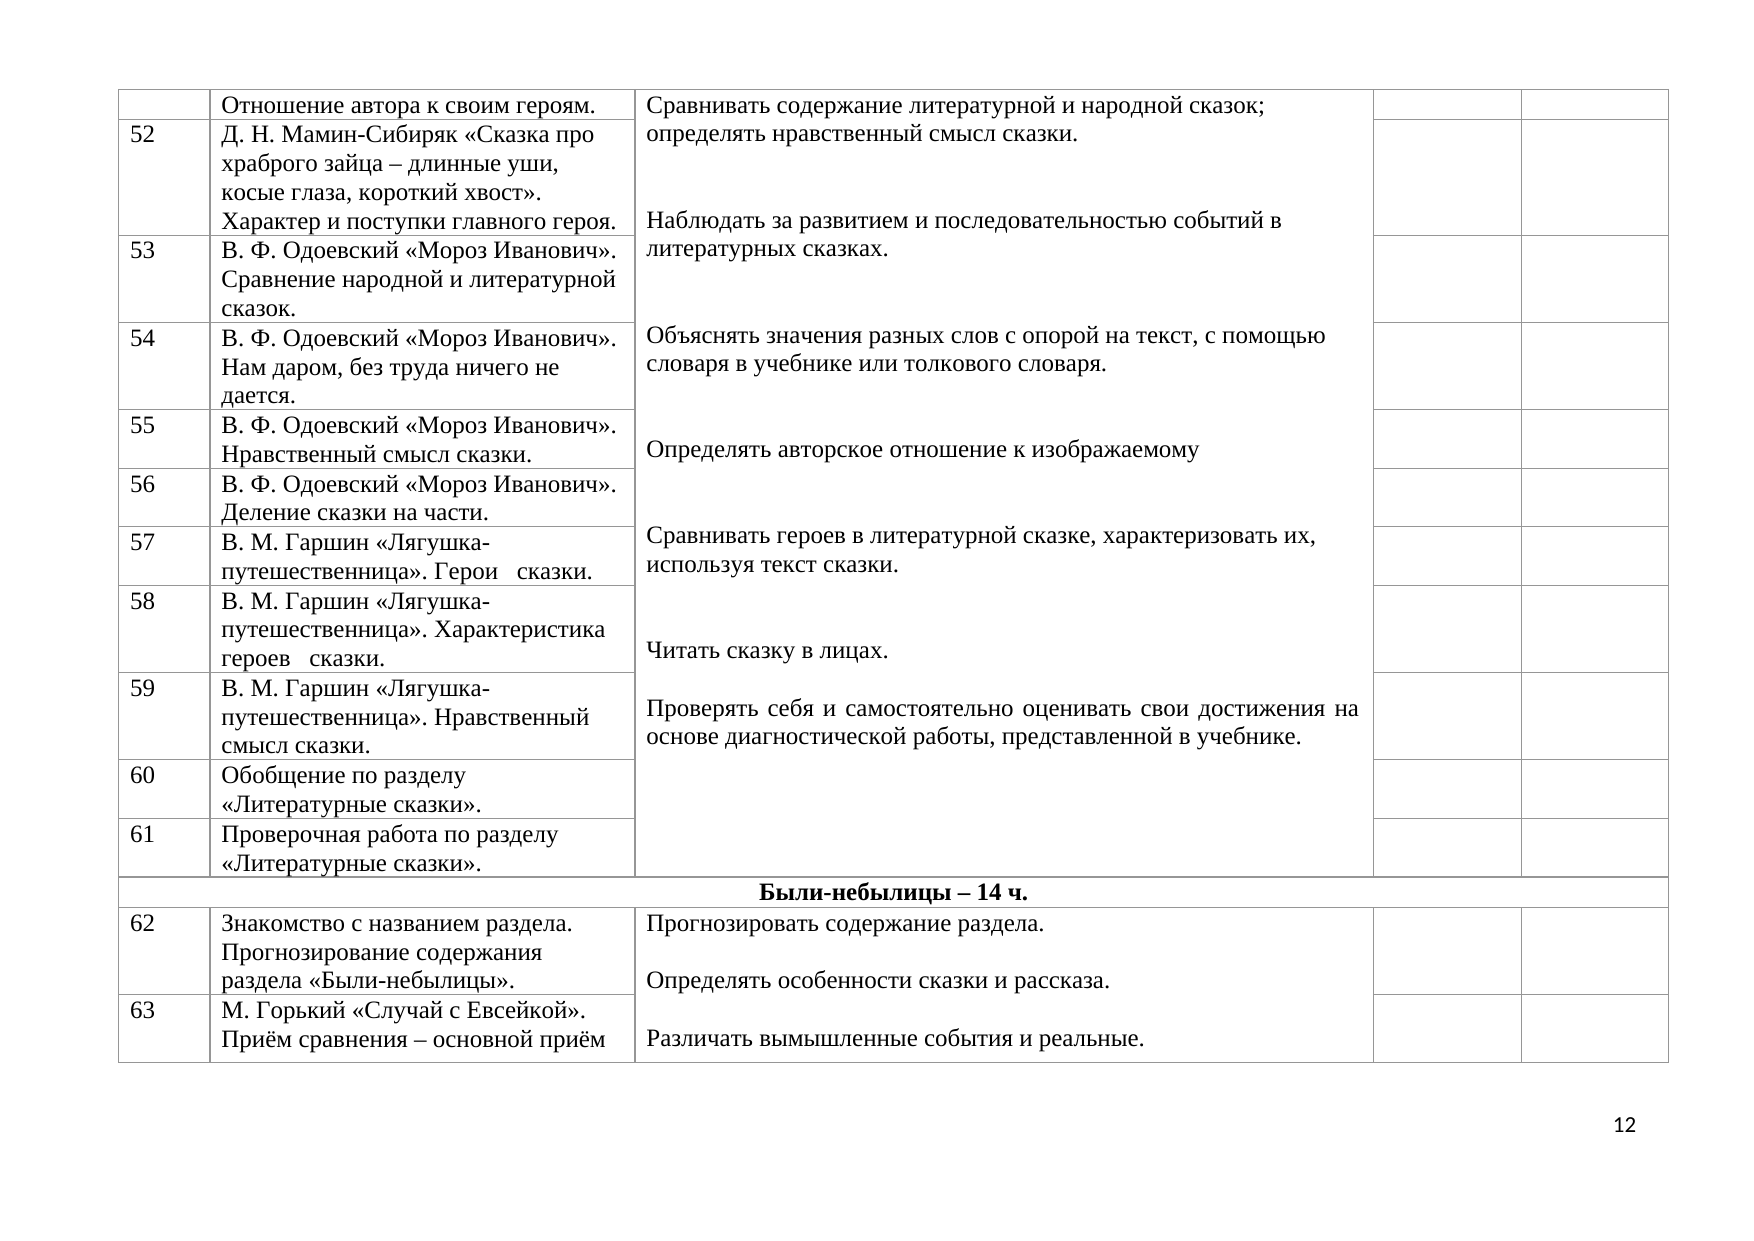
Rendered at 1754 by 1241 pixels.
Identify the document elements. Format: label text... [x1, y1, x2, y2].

table_cell [1374, 410, 1521, 468]
table_cell [1374, 673, 1521, 759]
table_cell [1522, 90, 1668, 118]
table_cell В. М. Гаршин «Лягушка-путешественница». Характеристика героев сказки. [211, 586, 634, 672]
table_cell [1522, 673, 1668, 759]
table_cell В. Ф. Одоевский «Мороз Иванович». Деление сказки на части. [211, 469, 634, 526]
table_cell Обобщение по разделу «Литературные сказки». [211, 760, 634, 818]
table_cell [1522, 469, 1668, 526]
table_cell [1522, 760, 1668, 818]
table_cell 62 [119, 908, 209, 994]
table_cell [1522, 120, 1668, 234]
table_cell [1522, 819, 1668, 876]
table_cell 51 [119, 90, 209, 118]
table_cell Проверочная работа по разделу «Литературные сказки». [211, 819, 634, 876]
table_cell В. М. Гаршин «Лягушка-путешественница». Герои сказки. [211, 527, 634, 585]
table_cell [1374, 323, 1521, 409]
table_cell [1374, 527, 1521, 585]
table_cell [1374, 586, 1521, 672]
table_cell [1522, 527, 1668, 585]
table_cell [1522, 236, 1668, 322]
table_cell [1374, 90, 1521, 118]
table_cell [1522, 995, 1668, 1062]
table_cell 54 [119, 323, 209, 409]
table_cell [1374, 908, 1521, 994]
table_cell 60 [119, 760, 209, 818]
table_cell В. Ф. Одоевский «Мороз Иванович». Нам даром, без труда ничего не дается. [211, 323, 634, 409]
table_cell Были-небылицы – 14 ч. [119, 878, 1668, 907]
table_cell [1522, 908, 1668, 994]
table_cell [1522, 323, 1668, 409]
table_cell [1374, 819, 1521, 876]
table_cell В. М. Гаршин «Лягушка-путешественница». Нравственный смысл сказки. [211, 673, 634, 759]
table_cell [1374, 760, 1521, 818]
table_cell В. Ф. Одоевский «Мороз Иванович». Сравнение народной и литературной сказок. [211, 236, 634, 322]
table_cell 61 [119, 819, 209, 876]
table_cell 56 [119, 469, 209, 526]
table_cell Знакомство с названием раздела. Прогнозирование содержания раздела «Были-небылицы». [211, 908, 634, 994]
table_cell Д. Н. Мамин-Сибиряк «Сказка про храброго зайца – длинные уши, косые глаза, короткий хвост». Характер и поступки главного героя. [211, 120, 634, 234]
table_cell Прогнозировать содержание раздела. Определять особенности сказки и рассказа. Различать вымышленные события и реальные. Определять нравственный смысл поступков героя. Выражать собственное отношение к поступкам героев в сказочных и реальных событиях. Находить средства художественной выразительности в прозаическом тексте. Составлять план для краткого и полного пересказов. Пересказывать текст подробно и кратко, выборочно. Определять характеристики героев произведения с опорой на текст. Рассказывать о прочитанных книгах. Самостоятельно придумывать сказочные и реальные истории. Находить в тексте слова и выражения, подтверждающие высказанную мысль. Читать выразительно по ролям Проверять себя и самостоятельно оценивать свои достижения на основе диагностической работы, представленной в учебник Самостоятельно придумывать сказочные и реальные истории. [636, 908, 1373, 1062]
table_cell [211, 995, 634, 1062]
table_cell 58 [119, 586, 209, 672]
table_cell [1522, 410, 1668, 468]
table_cell В. Ф. Одоевский «Мороз Иванович». Нравственный смысл сказки. [211, 410, 634, 468]
table_cell [1374, 995, 1521, 1062]
table_cell 52 [119, 120, 209, 234]
table_cell 55 [119, 410, 209, 468]
table_cell 59 [119, 673, 209, 759]
table_cell [1374, 469, 1521, 526]
table_cell 57 [119, 527, 209, 585]
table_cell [211, 90, 634, 118]
table_cell 63 [119, 995, 209, 1062]
table_cell 53 [119, 236, 209, 322]
table_cell [1374, 236, 1521, 322]
table_cell [1522, 586, 1668, 672]
table_cell [1374, 120, 1521, 234]
